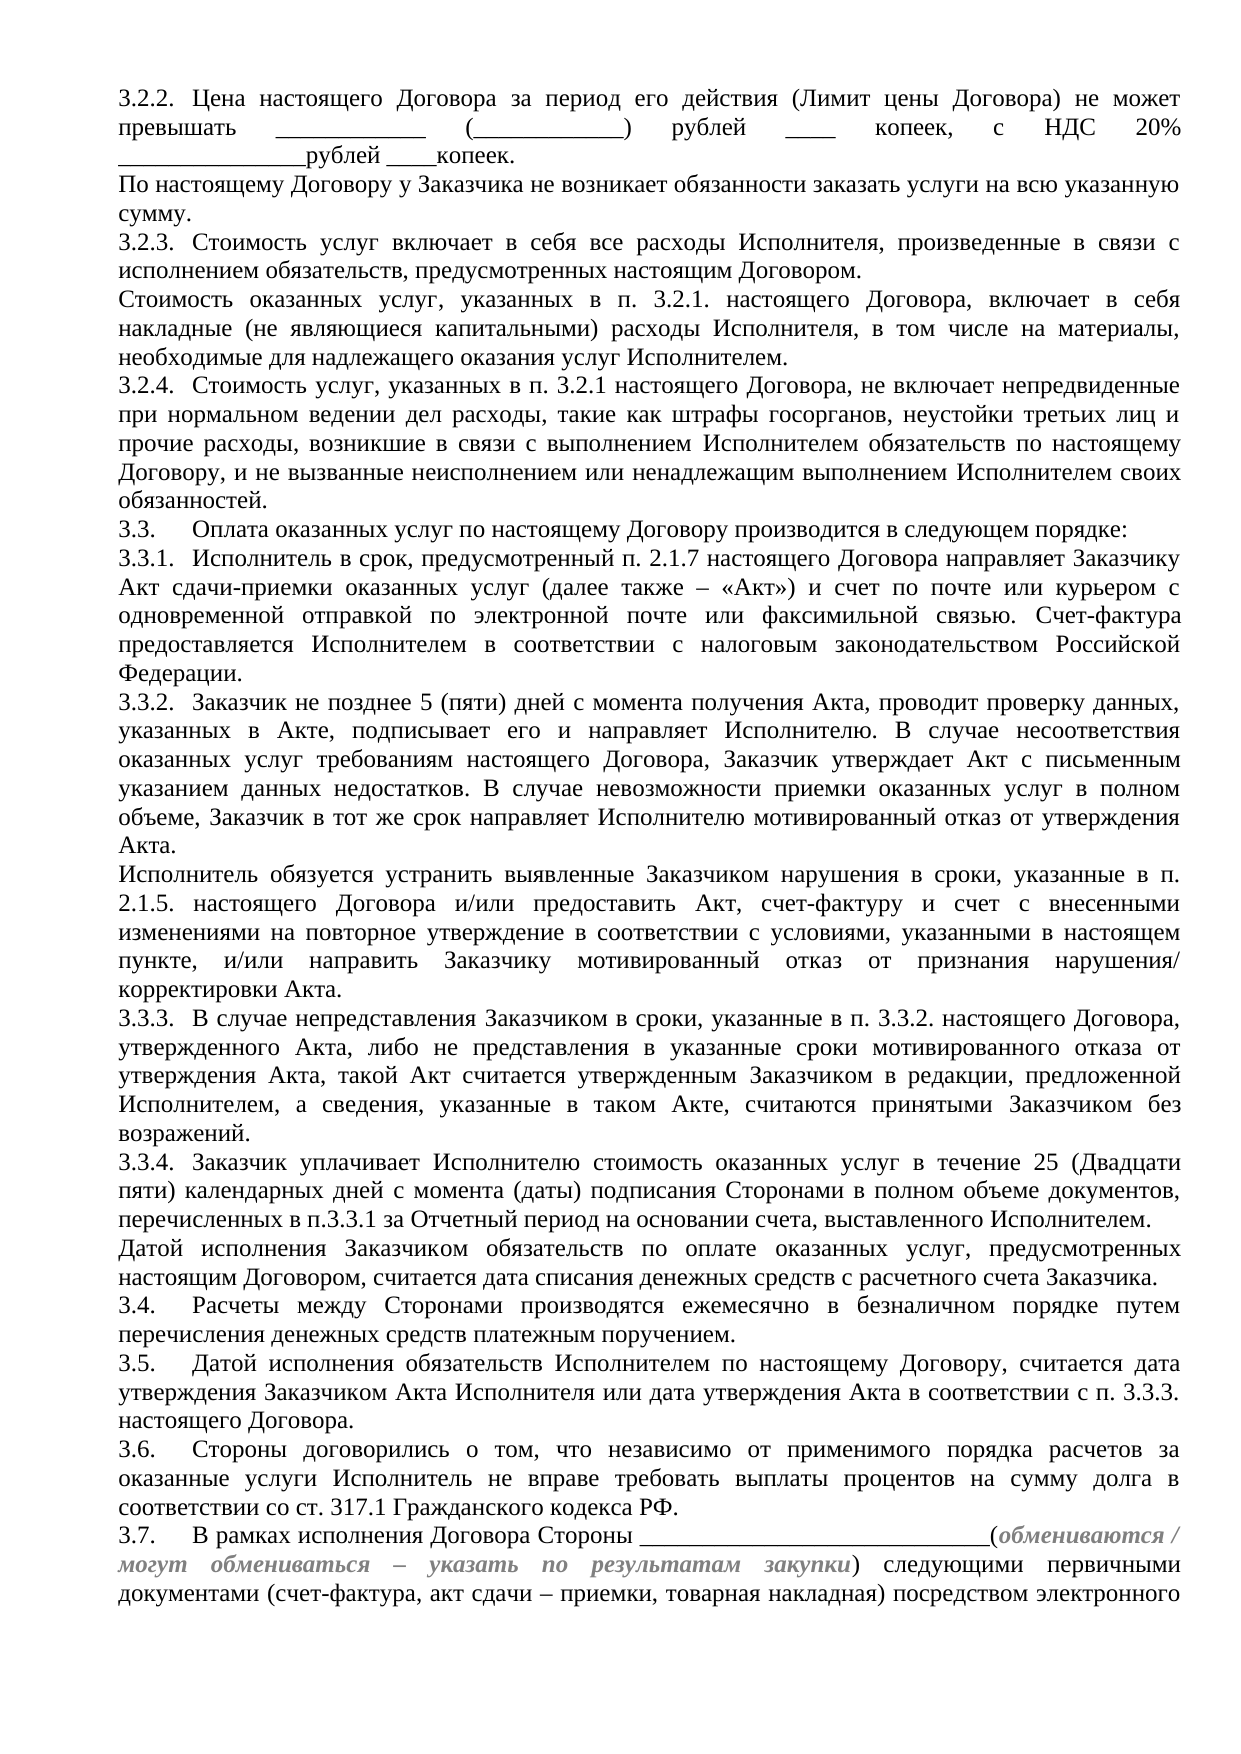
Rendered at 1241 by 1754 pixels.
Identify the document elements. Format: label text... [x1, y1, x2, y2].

text 3.2.4. Стоимость услуг, указанных в п. 3.2.1 настоящего Договора, не включает непредвиденные при нормальном ведении дел расходы, такие как штрафы госорганов, неустойки третьих лиц и прочие расходы, возникшие в связи с выполнением Исполнителем обязательств по настоящему Договору, и не вызванные неисполнением или ненадлежащим выполнением Исполнителем своих обязанностей. [118, 371, 1181, 514]
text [118, 1521, 1181, 1607]
text 3.2.2. Цена настоящего Договора за период его действия (Лимит цены Договора) не может превышать ____________ (____________) рублей ____ копеек, с НДС 20% _______________рублей ____копеек. [118, 83, 1181, 169]
text 3.2.3. Стоимость услуг включает в себя все расходы Исполнителя, произведенные в связи с исполнением обязательств, предусмотренных настоящим Договором. [118, 227, 1181, 284]
text 3.3.1. Исполнитель в срок, предусмотренный п. 2.1.7 настоящего Договора направляет Заказчику Акт сдачи-приемки оказанных услуг (далее также – «Акт») и счет по почте или курьером с одновременной отправкой по электронной почте или факсимильной связью. Cчет-фактура предоставляется Исполнителем в соответствии с налоговым законодательством Российской Федерации. [118, 543, 1181, 687]
text 3.3.4. Заказчик уплачивает Исполнителю стоимость оказанных услуг в течение 25 (Двадцати пяти) календарных дней c момента (даты) подписания Сторонами в полном объеме документов, перечисленных в п.3.3.1 за Отчетный период на основании счета, выставленного Исполнителем. [118, 1147, 1181, 1233]
text Стоимость оказанных услуг, указанных в п. 3.2.1. настоящего Договора, включает в себя накладные (не являющиеся капитальными) расходы Исполнителя, в том числе на материалы, необходимые для надлежащего оказания услуг Исполнителем. [118, 284, 1181, 371]
text 3.3.2. Заказчик не позднее 5 (пяти) дней с момента получения Акта, проводит проверку данных, указанных в Акте, подписывает его и направляет Исполнителю. В случае несоответствия оказанных услуг требованиям настоящего Договора, Заказчик утверждает Акт с письменным указанием данных недостатков. В случае невозможности приемки оказанных услуг в полном объеме, Заказчик в тот же срок направляет Исполнителю мотивированный отказ от утверждения Акта. [118, 687, 1181, 859]
text 3.5. Датой исполнения обязательств Исполнителем по настоящему Договору, считается дата утверждения Заказчиком Акта Исполнителя или дата утверждения Акта в соответствии с п. 3.3.3. настоящего Договора. [118, 1348, 1181, 1434]
text 3.6. Стороны договорились о том, что независимо от применимого порядка расчетов за оказанные услуги Исполнитель не вправе требовать выплаты процентов на сумму долга в соответствии со ст. 317.1 Гражданского кодекса РФ. [118, 1434, 1181, 1521]
text 3.3.3. В случае непредставления Заказчиком в сроки, указанные в п. 3.3.2. настоящего Договора, утвержденного Акта, либо не представления в указанные сроки мотивированного отказа от утверждения Акта, такой Акт считается утвержденным Заказчиком в редакции, предложенной Исполнителем, а сведения, указанные в таком Акте, считаются принятыми Заказчиком без возражений. [118, 1003, 1181, 1147]
text Датой исполнения Заказчиком обязательств по оплате оказанных услуг, предусмотренных настоящим Договором, считается дата списания денежных средств с расчетного счета Заказчика. [118, 1233, 1181, 1291]
text Исполнитель обязуется устранить выявленные Заказчиком нарушения в сроки, указанные в п. 2.1.5. настоящего Договора и/или предоставить Акт, счет-фактуру и счет с внесенными изменениями на повторное утверждение в соответствии с условиями, указанными в настоящем пункте, и/или направить Заказчику мотивированный отказ от признания нарушения/ корректировки Акта. [118, 859, 1181, 1003]
list 3.3. Оплата оказанных услуг по настоящему Договору производится в следующем порядке: [118, 514, 1181, 543]
text 3.4. Расчеты между Сторонами производятся ежемесячно в безналичном порядке путем перечисления денежных средств платежным поручением. [118, 1291, 1181, 1348]
text По настоящему Договору у Заказчика не возникает обязанности заказать услуги на всю указанную сумму. [118, 169, 1181, 227]
